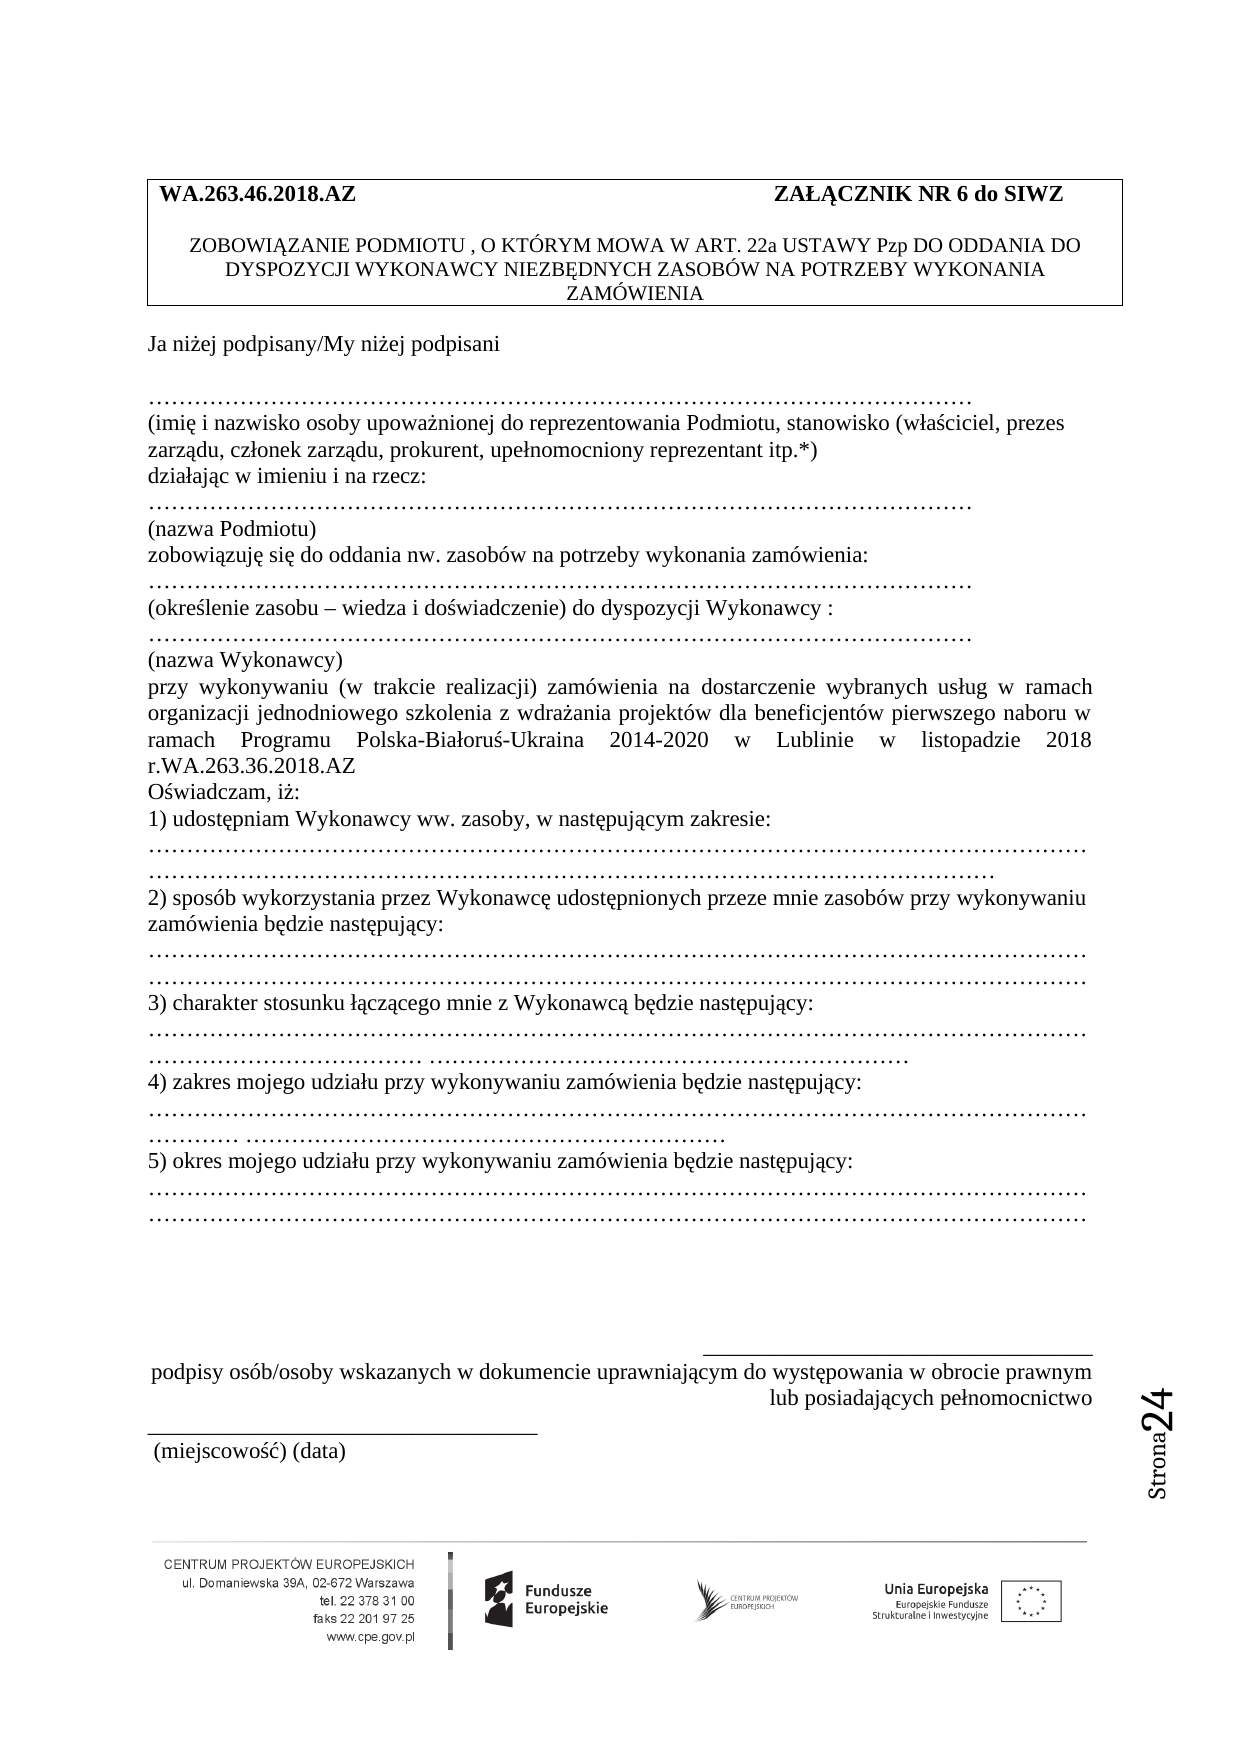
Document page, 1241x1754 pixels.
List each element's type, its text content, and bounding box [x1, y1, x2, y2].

text Oświadczam, iż: [148, 778, 1093, 805]
table_cell ZOBOWIĄZANIE PODMIOTU , O KTÓRYM MOWA W ART. 22a USTAWY Pzp DO ODDANIA DO DYSPOZYCJI WYKONAWCY NIEZBĘDNYCH ZASOBÓW NA POTRZEBY WYKONANIA ZAMÓWIENIA [148, 233, 1122, 305]
text 3) charakter stosunku łączącego mnie z Wykonawcą będzie następujący: …………………………………………………………………………………………………………………………………………… ……………………………………………………… [148, 989, 1093, 1068]
text __________________________________ [148, 1332, 1093, 1358]
picture [147, 1536, 1092, 1655]
text 4) zakres mojego udziału przy wykonywaniu zamówienia będzie następujący: ……………………………………………………………………………………………………………………… ……………………………………………………… [148, 1068, 1093, 1147]
text __________________________________ [148, 1411, 1093, 1437]
text ……………………………………………………………………………………………… [148, 383, 1093, 409]
text działając w imieniu i na rzecz: ……………………………………………………………………………………………… [148, 462, 1093, 515]
text (określenie zasobu – wiedza i doświadczenie) do dyspozycji Wykonawcy : ……………………………………………………………………………………………… [148, 594, 1093, 647]
text Ja niżej podpisany/My niżej podpisani [148, 330, 1093, 357]
text (nazwa Podmiotu) [148, 515, 1093, 541]
text (miejscowość) (data) [148, 1437, 1093, 1463]
text 1) udostępniam Wykonawcy ww. zasoby, w następującym zakresie: ……………………………………………………………………………………………………………………………………………………………………………………………………………… [148, 805, 1093, 884]
text (imię i nazwisko osoby upoważnionej do reprezentowania Podmiotu, stanowisko (właściciel, prezes zarządu, członek zarządu, prokurent, upełnomocniony reprezentant itp.*) [148, 409, 1093, 462]
text 5) okres mojego udziału przy wykonywaniu zamówienia będzie następujący: ………………………………………………………………………………………………………………………………………………………………………………………………………………………… [148, 1147, 1093, 1226]
text przy wykonywaniu (w trakcie realizacji) zamówienia na dostarczenie wybranych usług w ramach organizacji jednodniowego szkolenia z wdrażania projektów dla beneficjentów pierwszego naboru w ramach Programu Polska-Białoruś-Ukraina 2014-2020 w Lublinie w listopadzie 2018 r.WA.263.36.2018.AZ [148, 673, 1093, 778]
text zobowiązuję się do oddania nw. zasobów na potrzeby wykonania zamówienia: ……………………………………………………………………………………………… [148, 541, 1093, 594]
text (nazwa Wykonawcy) [148, 647, 1093, 673]
text podpisy osób/osoby wskazanych w dokumencie uprawniającym do występowania w obrocie prawnym lub posiadających pełnomocnictwo [148, 1358, 1093, 1411]
text 2) sposób wykorzystania przez Wykonawcę udostępnionych przeze mnie zasobów przy wykonywaniu zamówienia będzie następujący: ………………………………………………………………………………………………………………………………………………………………………………………………………………………… [148, 884, 1093, 989]
table_header WA.263.46.2018.AZ ZAŁĄCZNIK NR 6 do SIWZ [148, 180, 1122, 233]
